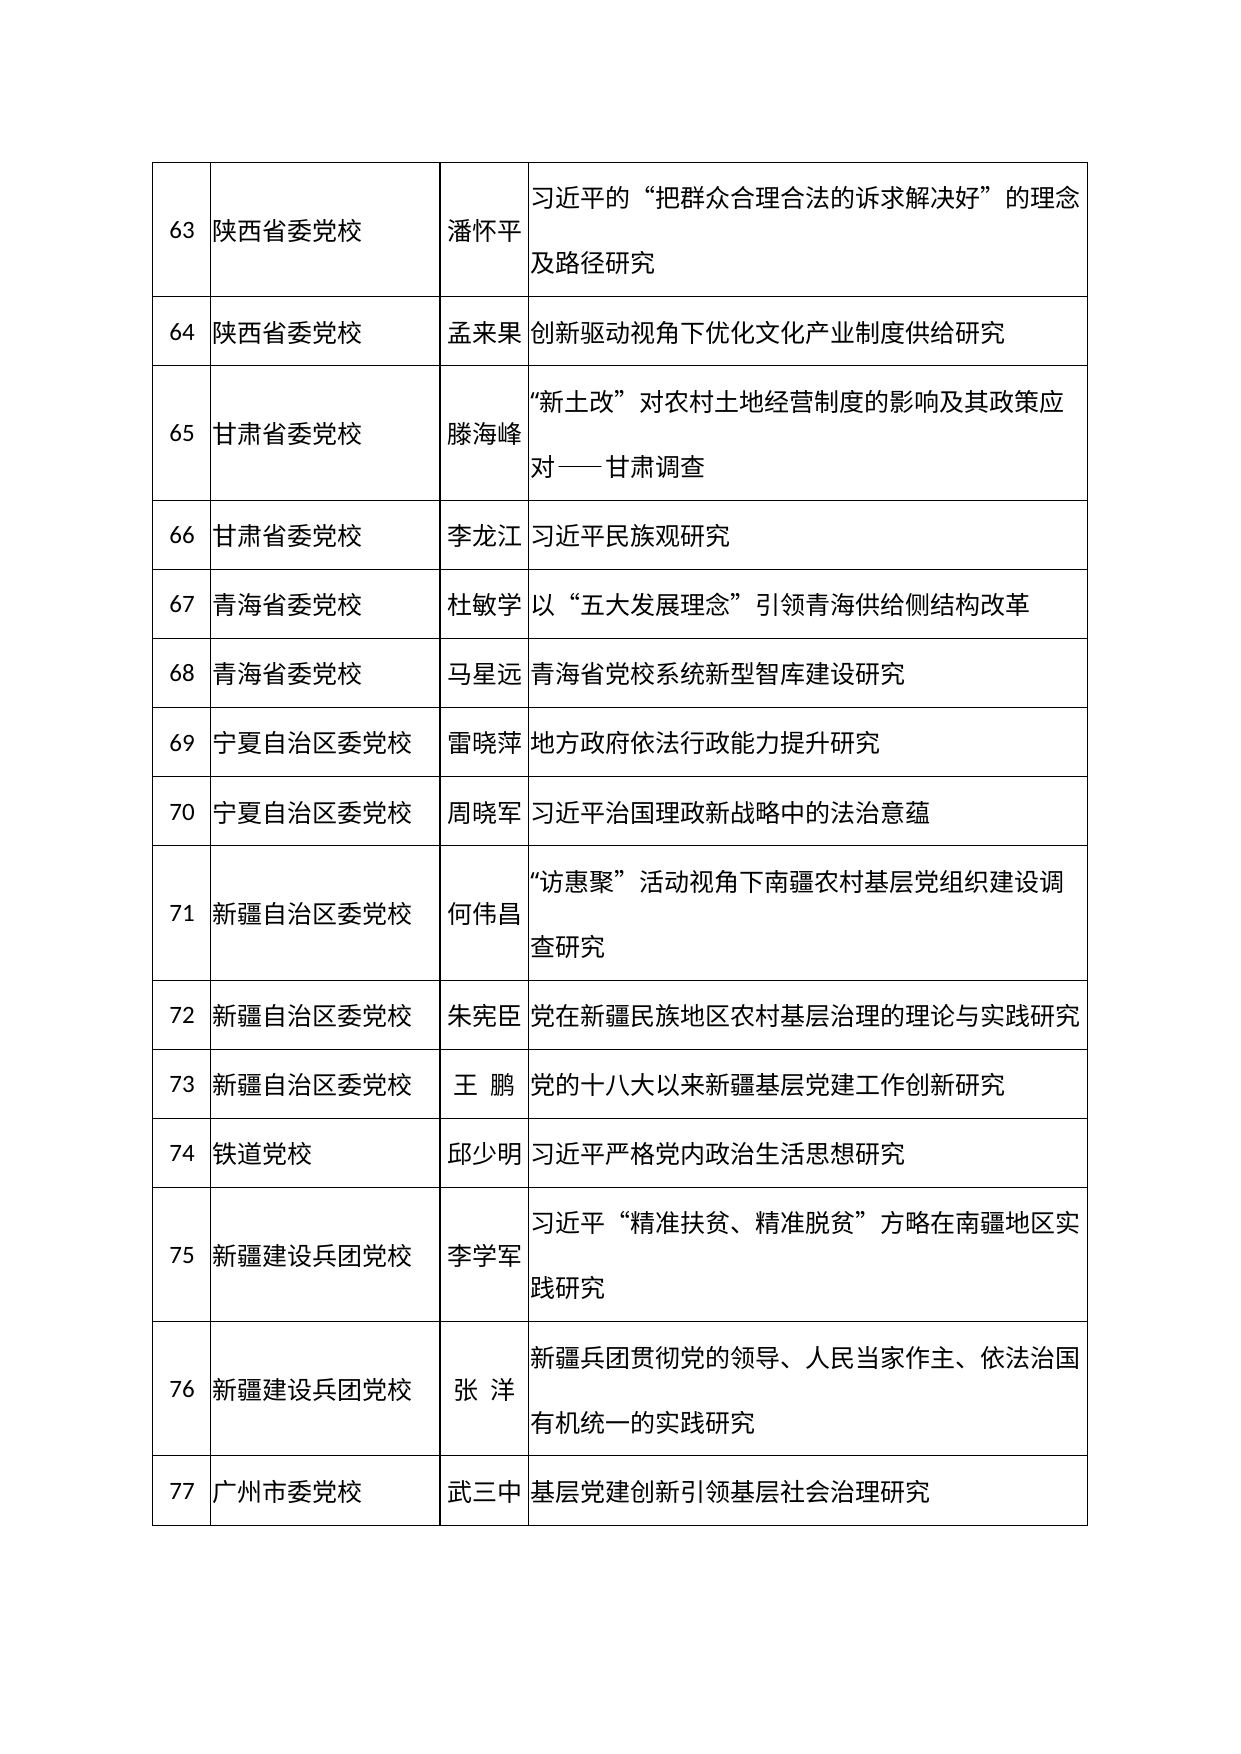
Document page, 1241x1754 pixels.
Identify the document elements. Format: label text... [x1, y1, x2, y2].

table_cell 63 [153, 163, 210, 296]
table_cell 马星远 [441, 639, 528, 707]
table_cell 青海省党校系统新型智库建设研究 [529, 639, 1087, 707]
table_cell “新土改”对农村土地经营制度的影响及其政策应对—甘肃调查 [529, 366, 1087, 499]
table_cell 甘肃省委党校 [211, 366, 439, 499]
table_cell 周晓军 [441, 777, 528, 845]
table_cell 67 [153, 570, 210, 638]
table_cell 邱少明 [441, 1119, 528, 1187]
table_cell 76 [153, 1322, 210, 1455]
table_cell “访惠聚”活动视角下南疆农村基层党组织建设调查研究 [529, 846, 1087, 979]
table_cell 党在新疆民族地区农村基层治理的理论与实践研究 [529, 981, 1087, 1049]
table_cell 70 [153, 777, 210, 845]
table_cell 杜敏学 [441, 570, 528, 638]
table_cell 习近平的“把群众合理合法的诉求解决好”的理念及路径研究 [529, 163, 1087, 296]
table_cell 65 [153, 366, 210, 499]
table_cell 习近平严格党内政治生活思想研究 [529, 1119, 1087, 1187]
table_cell 王 鹏 [441, 1050, 528, 1118]
table_cell 朱宪臣 [441, 981, 528, 1049]
table_cell 何伟昌 [441, 846, 528, 979]
table_cell 地方政府依法行政能力提升研究 [529, 708, 1087, 776]
table_cell 宁夏自治区委党校 [211, 777, 439, 845]
table_cell 习近平民族观研究 [529, 501, 1087, 569]
table_cell 甘肃省委党校 [211, 501, 439, 569]
table_cell 陕西省委党校 [211, 297, 439, 365]
table_cell 73 [153, 1050, 210, 1118]
table_cell 72 [153, 981, 210, 1049]
table_cell 新疆自治区委党校 [211, 846, 439, 979]
table_cell 张 洋 [441, 1322, 528, 1455]
table_cell 68 [153, 639, 210, 707]
table_cell 武三中 [441, 1456, 528, 1524]
table_cell 陕西省委党校 [211, 163, 439, 296]
table_cell 新疆自治区委党校 [211, 981, 439, 1049]
table_cell 孟来果 [441, 297, 528, 365]
table_cell 潘怀平 [441, 163, 528, 296]
table_cell 新疆自治区委党校 [211, 1050, 439, 1118]
table_cell 宁夏自治区委党校 [211, 708, 439, 776]
table_cell 习近平“精准扶贫、精准脱贫”方略在南疆地区实践研究 [529, 1188, 1087, 1321]
table_cell 以“五大发展理念”引领青海供给侧结构改革 [529, 570, 1087, 638]
table_cell 74 [153, 1119, 210, 1187]
table_cell 青海省委党校 [211, 639, 439, 707]
table_cell 习近平治国理政新战略中的法治意蕴 [529, 777, 1087, 845]
table_cell 铁道党校 [211, 1119, 439, 1187]
table_cell 77 [153, 1456, 210, 1524]
table_cell 新疆建设兵团党校 [211, 1322, 439, 1455]
table_cell 新疆兵团贯彻党的领导、人民当家作主、依法治国有机统一的实践研究 [529, 1322, 1087, 1455]
table_cell 64 [153, 297, 210, 365]
table_cell 69 [153, 708, 210, 776]
table_cell 李龙江 [441, 501, 528, 569]
table_cell 75 [153, 1188, 210, 1321]
table_cell 雷晓萍 [441, 708, 528, 776]
table_cell 广州市委党校 [211, 1456, 439, 1524]
table_cell 新疆建设兵团党校 [211, 1188, 439, 1321]
table_cell 66 [153, 501, 210, 569]
table_cell 基层党建创新引领基层社会治理研究 [529, 1456, 1087, 1524]
table_cell 滕海峰 [441, 366, 528, 499]
table_cell 创新驱动视角下优化文化产业制度供给研究 [529, 297, 1087, 365]
table_cell 李学军 [441, 1188, 528, 1321]
table_cell 71 [153, 846, 210, 979]
table_cell 党的十八大以来新疆基层党建工作创新研究 [529, 1050, 1087, 1118]
table_cell 青海省委党校 [211, 570, 439, 638]
